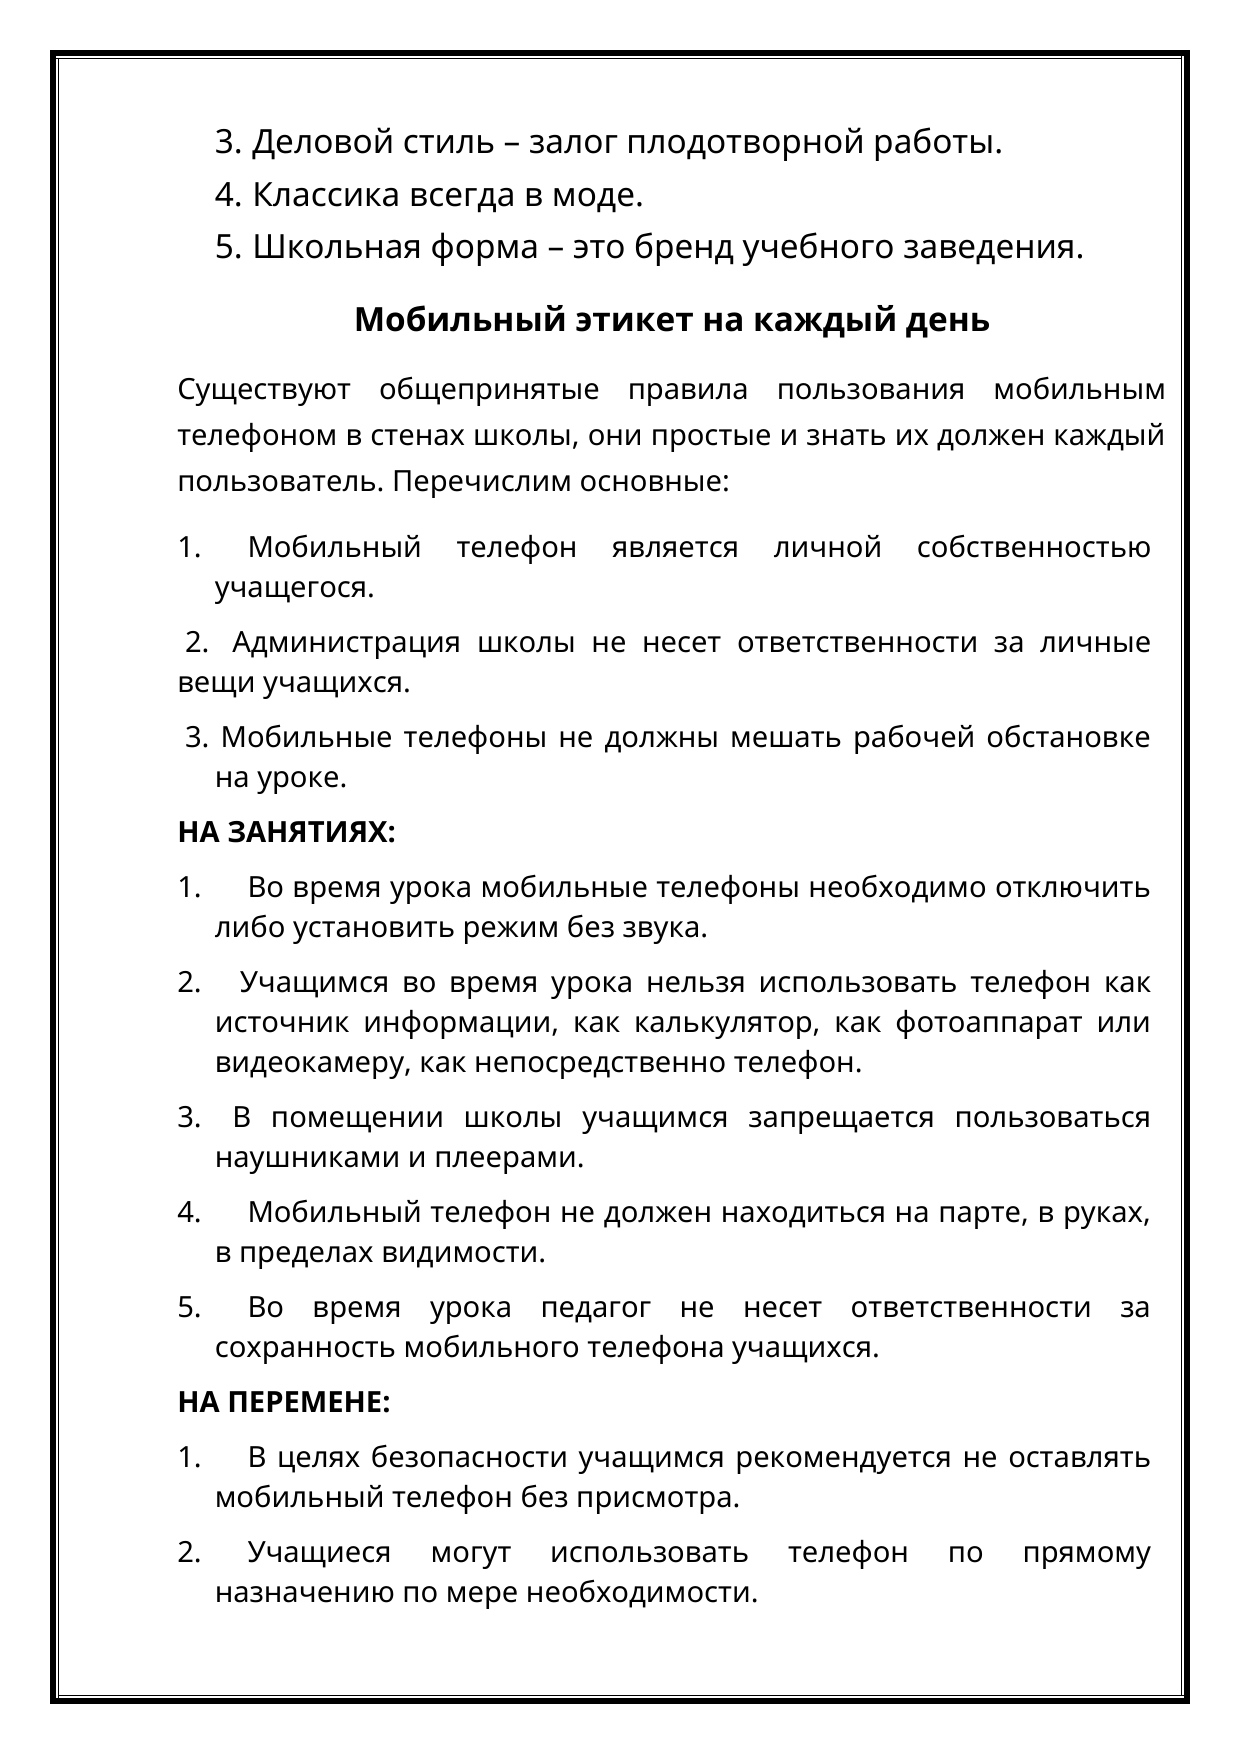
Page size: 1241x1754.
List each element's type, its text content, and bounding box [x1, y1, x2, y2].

text 1. Мобильный телефон является личной собственностью учащегося. [177, 526, 1152, 606]
text 4. Мобильный телефон не должен находиться на парте, в руках, в пределах видимости. [177, 1191, 1152, 1271]
text НА ПЕРЕМЕНЕ: [177, 1381, 1152, 1421]
text Мобильный этикет на каждый день [177, 296, 1167, 341]
text 1. В целях безопасности учащимся рекомендуется не оставлять мобильный телефон без присмотра. [177, 1437, 1152, 1516]
text 2. Администрация школы не несет ответственности за личные вещи учащихся. [177, 621, 1152, 701]
text 5. Во время урока педагог не несет ответственности за сохранность мобильного телефона учащихся. [177, 1286, 1152, 1366]
text 1. Во время урока мобильные телефоны необходимо отключить либо установить режим без звука. [177, 867, 1152, 946]
text 2. Учащимся во время урока нельзя использовать телефон как источник информации, как калькулятор, как фотоаппарат или видеокамеру, как непосредственно телефон. [177, 962, 1152, 1081]
text 2. Учащиеся могут использовать телефон по прямому назначению по мере необходимости. [177, 1532, 1152, 1611]
text Существуют общепринятые правила пользования мобильным телефоном в стенах школы, они простые и знать их должен каждый пользователь. Перечислим основные: [177, 368, 1167, 499]
text 3. В помещении школы учащимся запрещается пользоваться наушниками и плеерами. [177, 1096, 1152, 1176]
text 3. Мобильные телефоны не должны мешать рабочей обстановке на уроке. [177, 716, 1152, 796]
text НА ЗАНЯТИЯХ: [177, 811, 1152, 851]
list Школьная форма – это бренд учебного заведения. [214, 222, 1167, 268]
list Деловой стиль – залог плодотворной работы. [214, 118, 1167, 163]
list Классика всегда в моде. [214, 170, 1167, 216]
